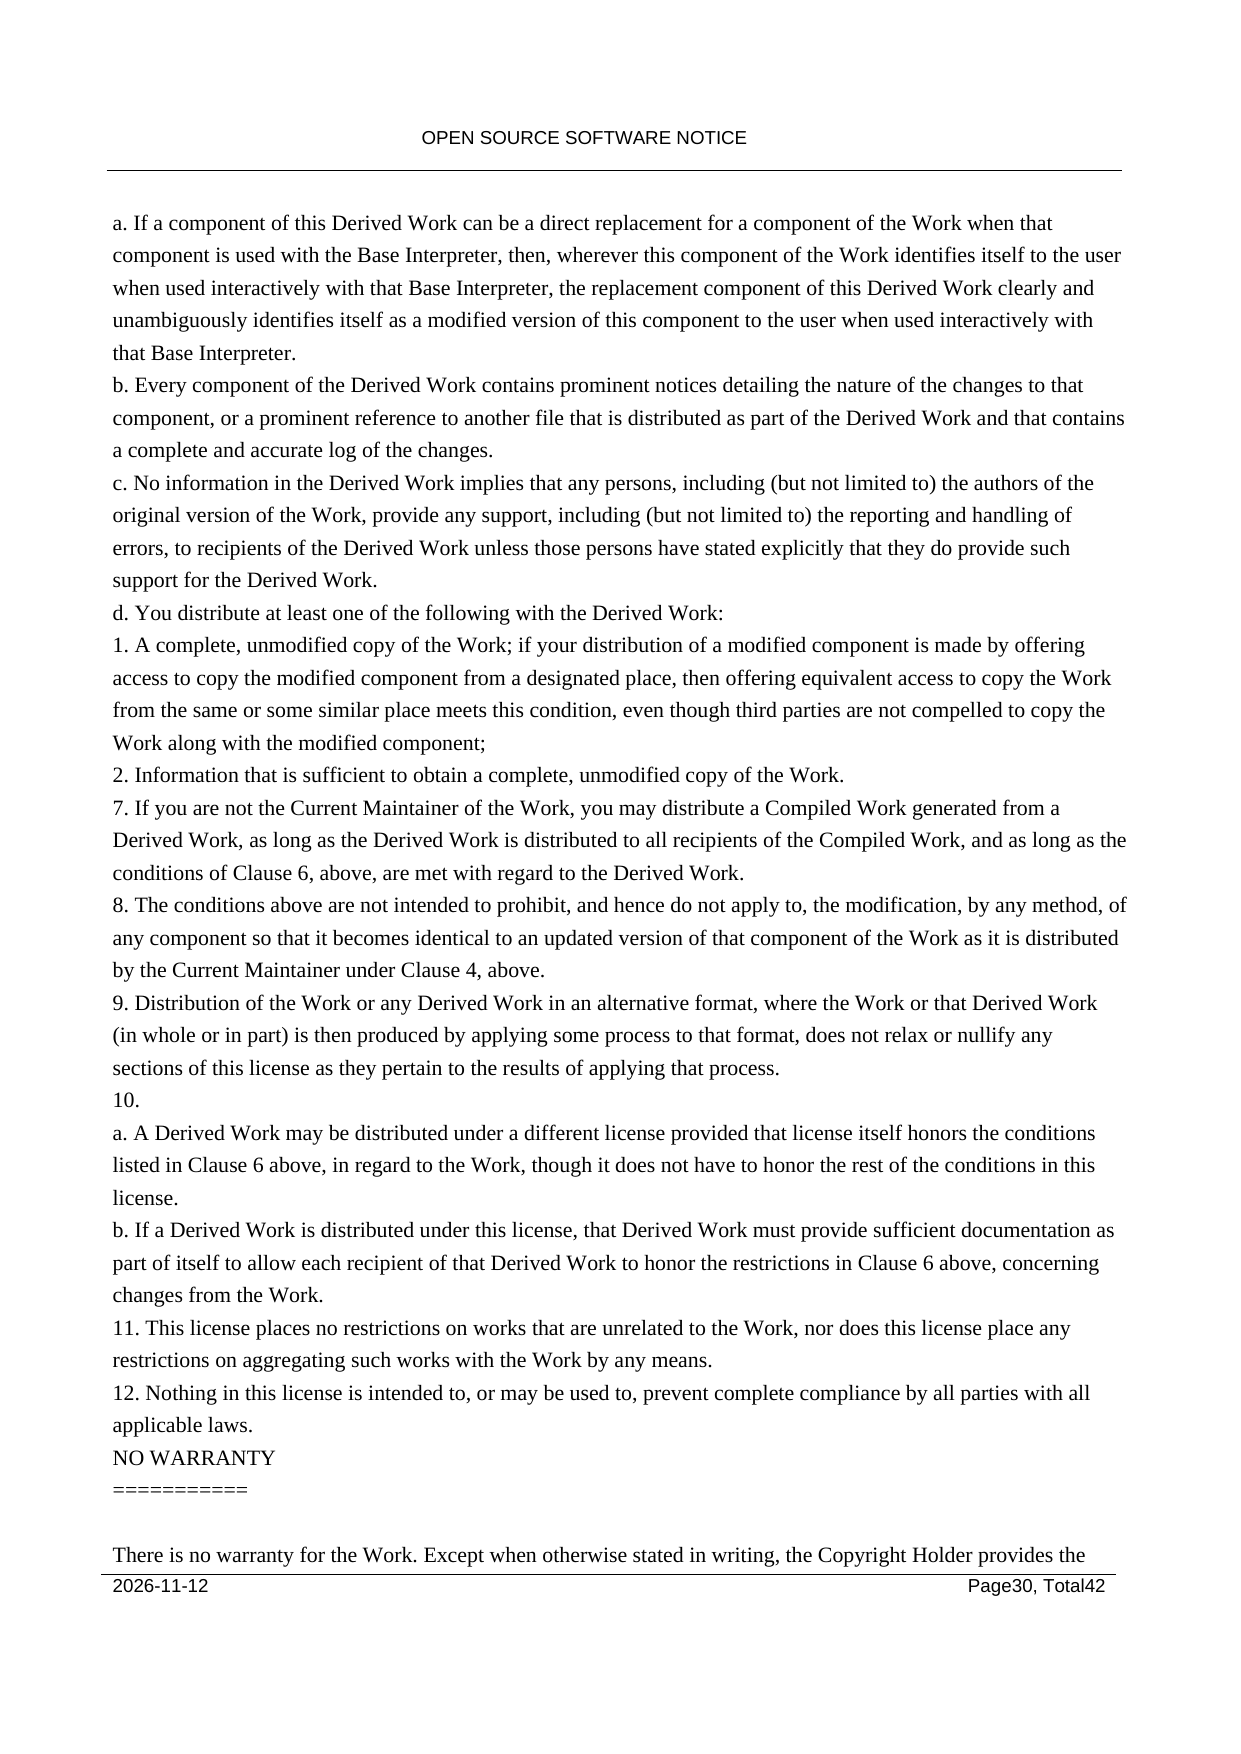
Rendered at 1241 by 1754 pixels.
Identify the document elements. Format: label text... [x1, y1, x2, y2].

text 11. This license places no restrictions on works that are unrelated to the Work, nor does this license place any restrictions on aggregating such works with the Work by any means. [112, 1311, 1128, 1376]
text 7. If you are not the Current Maintainer of the Work, you may distribute a Compiled Work generated from a Derived Work, as long as the Derived Work is distributed to all recipients of the Compiled Work, and as long as the conditions of Clause 6, above, are met with regard to the Derived Work. [112, 791, 1128, 889]
text a. A Derived Work may be distributed under a different license provided that license itself honors the conditions listed in Clause 6 above, in regard to the Work, though it does not have to honor the rest of the conditions in this license. [112, 1116, 1128, 1214]
text 12. Nothing in this license is intended to, or may be used to, prevent complete compliance by all parties with all applicable laws. [112, 1376, 1128, 1441]
text 8. The conditions above are not intended to prohibit, and hence do not apply to, the modification, by any method, of any component so that it becomes identical to an updated version of that component of the Work as it is distributed by the Current Maintainer under Clause 4, above. [112, 889, 1128, 986]
text b. Every component of the Derived Work contains prominent notices detailing the nature of the changes to that component, or a prominent reference to another file that is distributed as part of the Derived Work and that contains a complete and accurate log of the changes. [112, 369, 1128, 466]
text 2. Information that is sufficient to obtain a complete, unmodified copy of the Work. [112, 759, 1128, 791]
text a. If a component of this Derived Work can be a direct replacement for a component of the Work when that component is used with the Base Interpreter, then, wherever this component of the Work identifies itself to the user when used interactively with that Base Interpreter, the replacement component of this Derived Work clearly and unambiguously identifies itself as a modified version of this component to the user when used interactively with that Base Interpreter. [112, 206, 1128, 369]
text b. If a Derived Work is distributed under this license, that Derived Work must provide sufficient documentation as part of itself to allow each recipient of that Derived Work to honor the restrictions in Clause 6 above, concerning changes from the Work. [112, 1214, 1128, 1311]
text NO WARRANTY [112, 1441, 1128, 1474]
text 10. [112, 1084, 1128, 1116]
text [112, 1539, 1128, 1571]
text 1. A complete, unmodified copy of the Work; if your distribution of a modified component is made by offering access to copy the modified component from a designated place, then offering equivalent access to copy the Work from the same or some similar place meets this condition, even though third parties are not compelled to copy the Work along with the modified component; [112, 629, 1128, 759]
text d. You distribute at least one of the following with the Derived Work: [112, 596, 1128, 629]
text c. No information in the Derived Work implies that any persons, including (but not limited to) the authors of the original version of the Work, provide any support, including (but not limited to) the reporting and handling of errors, to recipients of the Derived Work unless those persons have stated explicitly that they do provide such support for the Derived Work. [112, 466, 1128, 596]
text 9. Distribution of the Work or any Derived Work in an alternative format, where the Work or that Derived Work (in whole or in part) is then produced by applying some process to that format, does not relax or nullify any sections of this license as they pertain to the results of applying that process. [112, 986, 1128, 1084]
text =========== [112, 1474, 1128, 1506]
